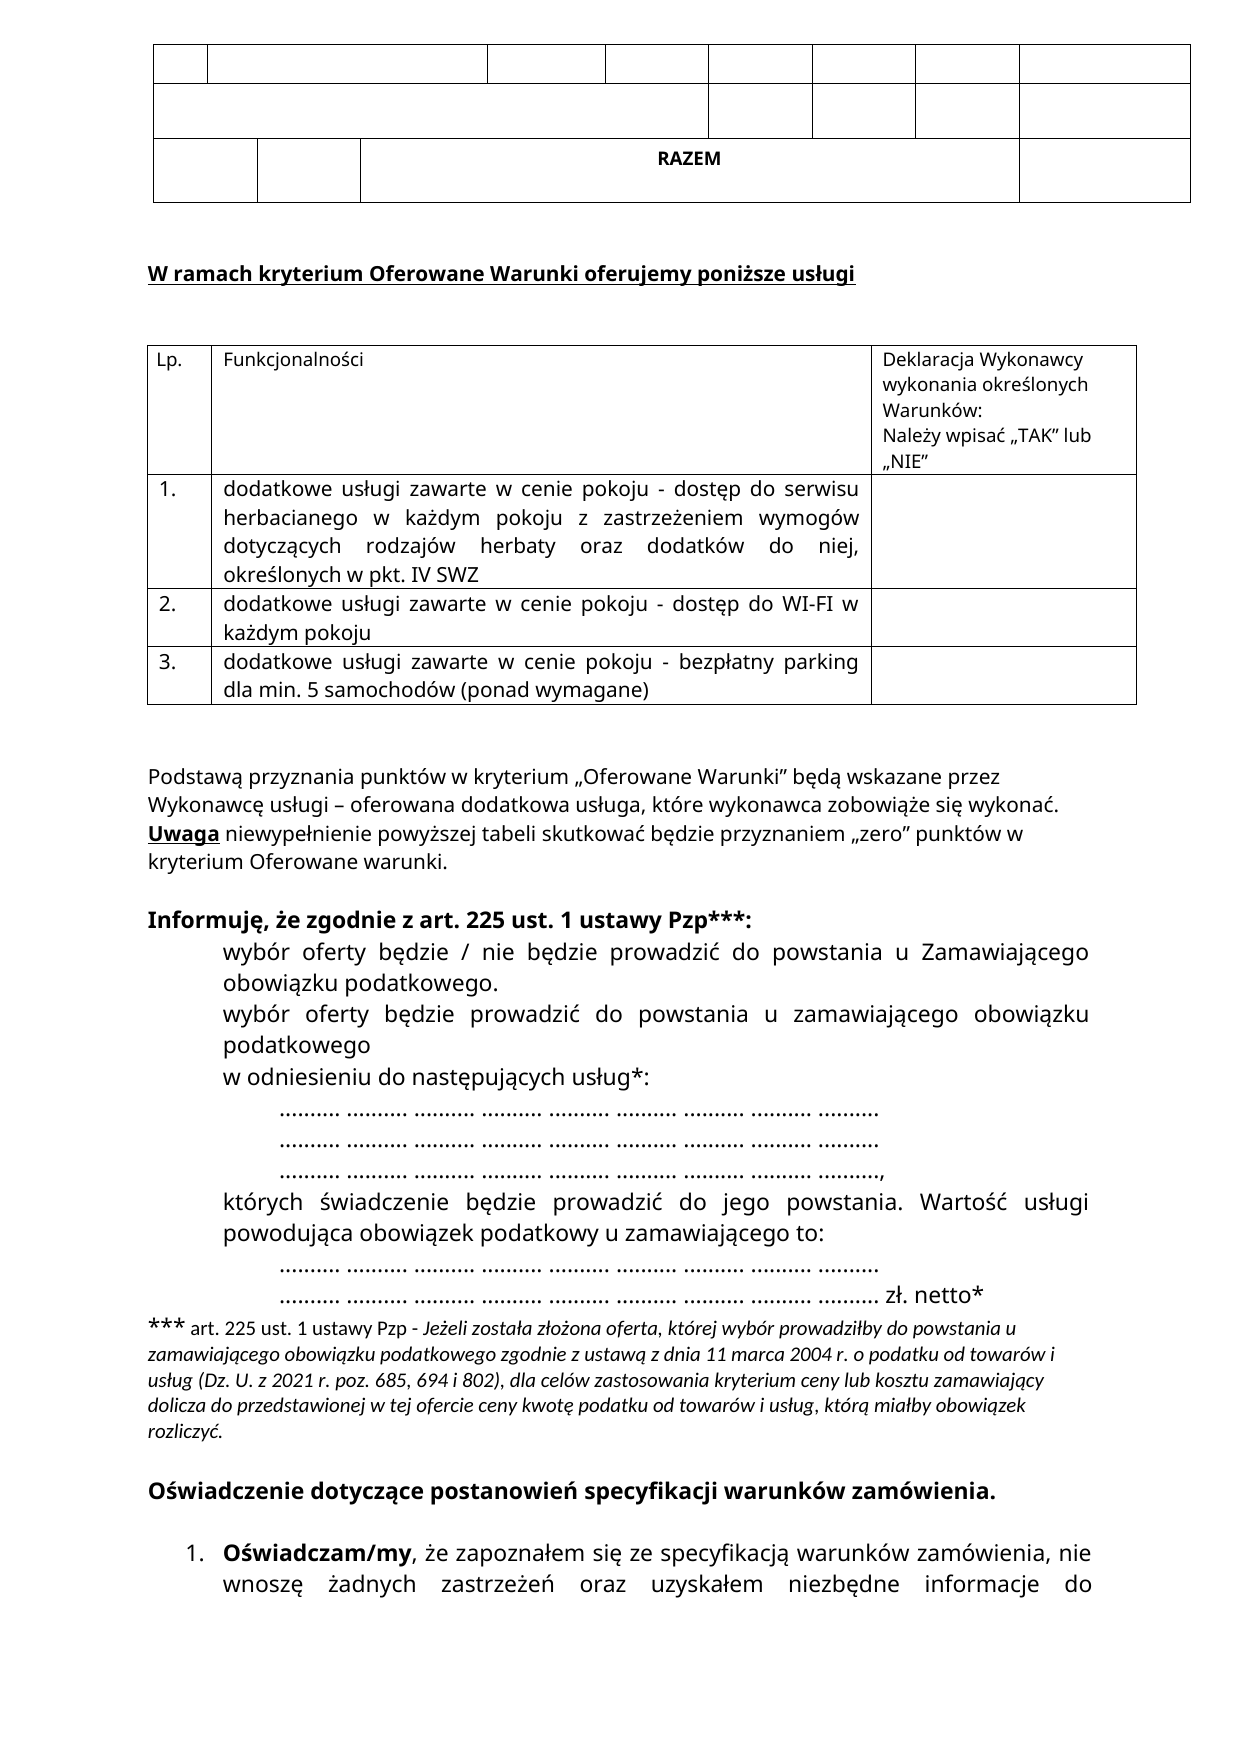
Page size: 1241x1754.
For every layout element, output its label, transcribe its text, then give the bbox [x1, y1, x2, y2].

table_cell [154, 84, 708, 138]
text których świadczenie będzie prowadzić do jego powstania. Wartość usługi powodująca obowiązek podatkowy u zamawiającego to: [223, 1185, 1090, 1248]
table_cell [813, 45, 915, 82]
text .......... .......... .......... .......... .......... .......... .......... .......... .......... [279, 1092, 1093, 1123]
table_cell 9. [154, 45, 207, 82]
text Podstawą przyznania punktów w kryterium „Oferowane Warunki” będą wskazane przez Wykonawcę usługi – oferowana dodatkowa usługa, które wykonawca zobowiąże się wykonać. Uwaga niewypełnienie powyższej tabeli skutkować będzie przyznaniem „zero” punktów w kryterium Oferowane warunki. [148, 762, 1093, 876]
table_cell [488, 45, 605, 82]
table_header Funkcjonalności [212, 346, 871, 473]
table_cell 1. [148, 475, 211, 588]
table_cell [154, 139, 257, 202]
table_cell dodatkowe usługi zawarte w cenie pokoju - bezpłatny parking dla min. 5 samochodów (ponad wymagane) [212, 647, 871, 704]
table_cell [813, 84, 915, 138]
table_cell [709, 45, 812, 82]
table_cell [916, 84, 1019, 138]
text Informuję, że zgodnie z art. 225 ust. 1 ustawy Pzp***: [148, 904, 1090, 935]
table_cell [872, 475, 1136, 588]
table_cell 2. [148, 589, 211, 646]
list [185, 1537, 1093, 1599]
table_cell [1020, 139, 1190, 202]
table_cell [1020, 45, 1190, 82]
table_cell RAZEM [361, 139, 1019, 202]
table_cell 3. [148, 647, 211, 704]
table_cell 1 [606, 45, 708, 82]
text .......... .......... .......... .......... .......... .......... .......... .......... .........., [279, 1154, 1093, 1185]
text .......... .......... .......... .......... .......... .......... .......... .......... .......... [279, 1248, 1093, 1279]
text .......... .......... .......... .......... .......... .......... .......... .......... .......... zł. netto* [279, 1279, 1093, 1310]
table_cell dodatkowe usługi zawarte w cenie pokoju - dostęp do serwisu herbacianego w każdym pokoju z zastrzeżeniem wymogów dotyczących rodzajów herbaty oraz dodatków do niej, określonych w pkt. IV SWZ [212, 475, 871, 588]
text *** art. 225 ust. 1 ustawy Pzp - Jeżeli została złożona oferta, której wybór prowadziłby do powstania u zamawiającego obowiązku podatkowego zgodnie z ustawą z dnia 11 marca 2004 r. o podatku od towarów i usług (Dz. U. z 2021 r. poz. 685, 694 i 802), dla celów zastosowania kryterium ceny lub kosztu zamawiający dolicza do przedstawionej w tej ofercie ceny kwotę podatku od towarów i usług, którą miałby obowiązek rozliczyć. [148, 1310, 1093, 1443]
text wybór oferty będzie / nie będzie prowadzić do powstania u Zamawiającego obowiązku podatkowego. [223, 935, 1090, 998]
table_cell [872, 589, 1136, 646]
table_header Lp. [148, 346, 211, 473]
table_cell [208, 45, 487, 82]
table_cell [1020, 84, 1190, 138]
table_cell dodatkowe usługi zawarte w cenie pokoju - dostęp do WI-FI w każdym pokoju [212, 589, 871, 646]
table_cell [258, 139, 360, 202]
table_cell [709, 84, 812, 138]
text Oświadczenie dotyczące postanowień specyfikacji warunków zamówienia. [148, 1474, 1093, 1506]
text .......... .......... .......... .......... .......... .......... .......... .......... .......... [279, 1123, 1093, 1154]
text wybór oferty będzie prowadzić do powstania u zamawiającego obowiązku podatkowego w odniesieniu do następujących usług*: [223, 998, 1090, 1092]
table_cell [916, 45, 1019, 82]
table_cell [872, 647, 1136, 704]
table_header Deklaracja Wykonawcy wykonania określonych Warunków: Należy wpisać „TAK” lub „NIE” [872, 346, 1136, 473]
text W ramach kryterium Oferowane Warunki oferujemy poniższe usługi [148, 259, 1093, 288]
